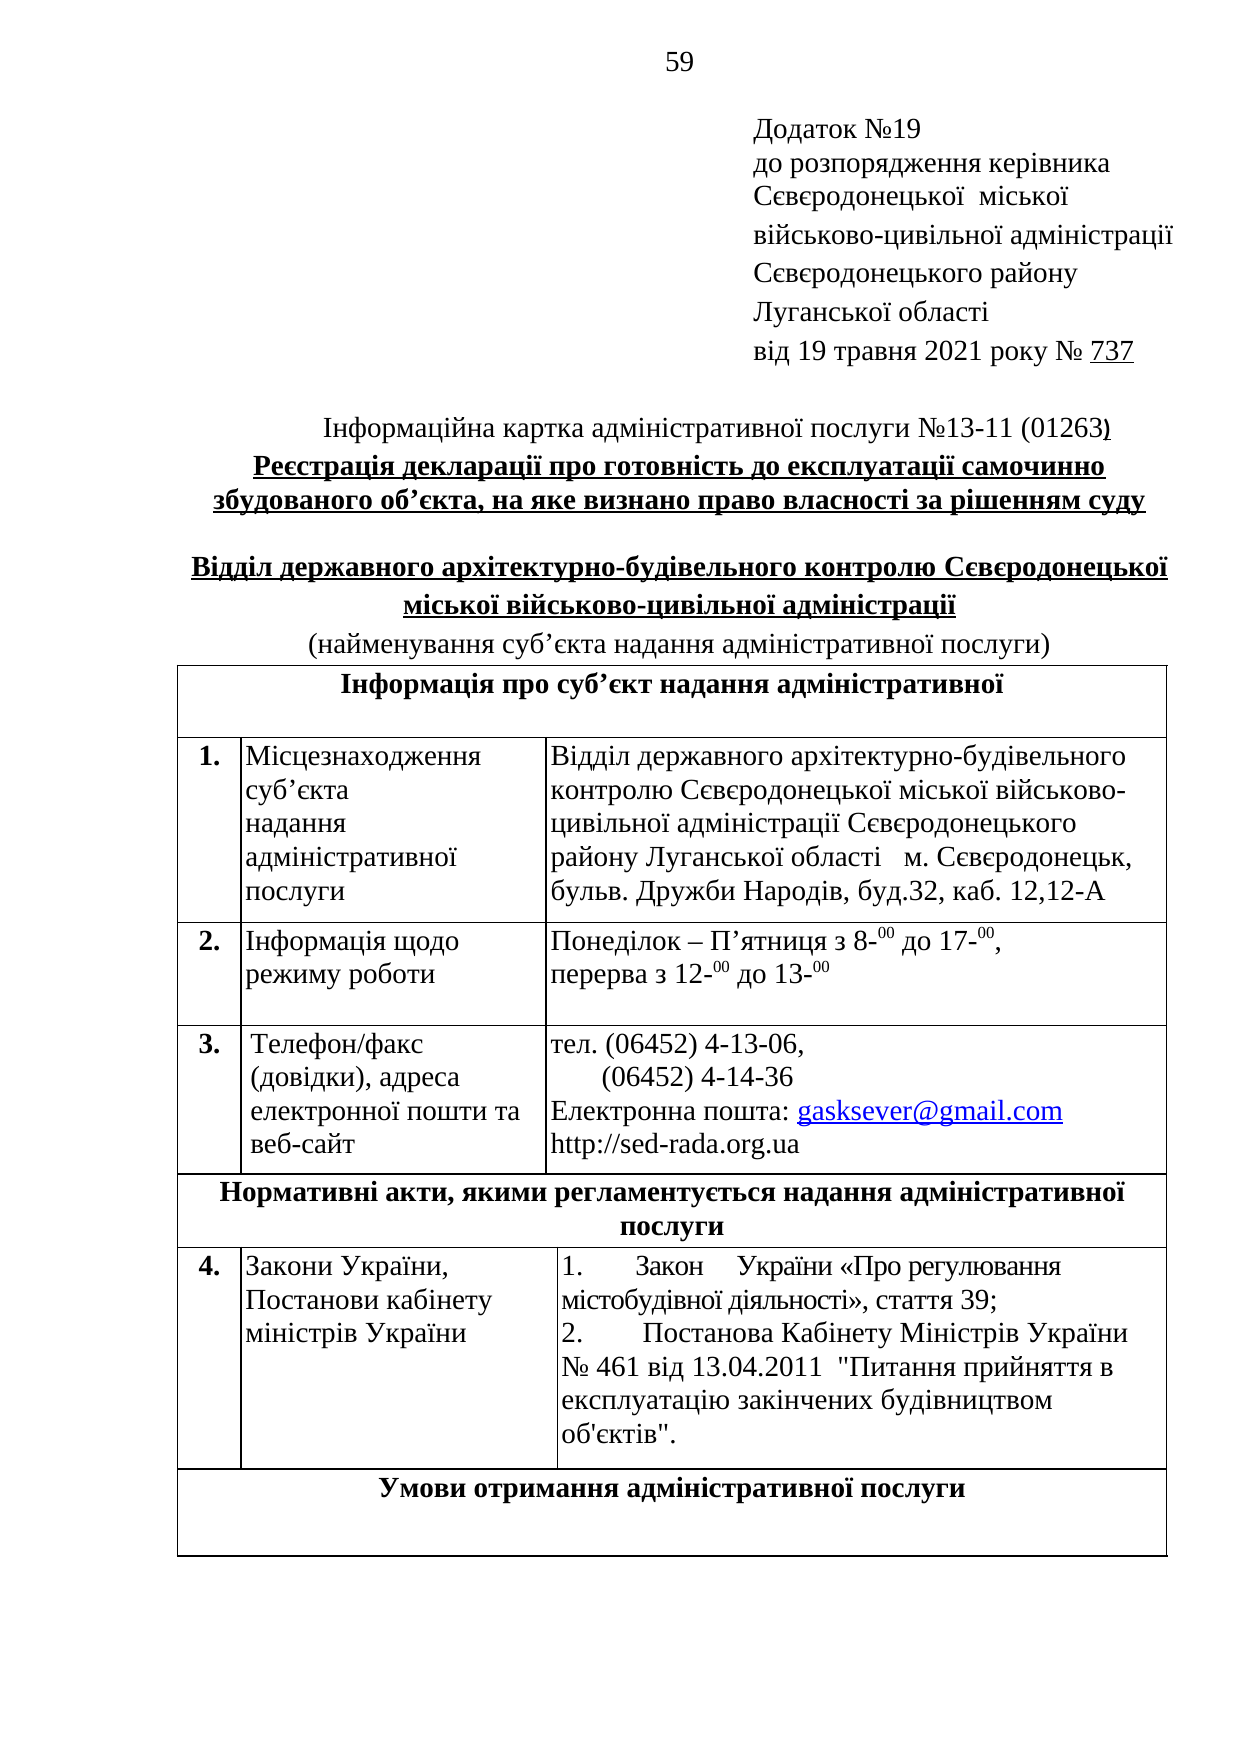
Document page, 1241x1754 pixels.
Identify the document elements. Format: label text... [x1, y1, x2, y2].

table_cell 3. [178, 1026, 240, 1173]
list Відділ державного архітектурно-будівельного контролю Сєвєродонецької міської військово-цивільної адміністрації [177, 549, 1181, 621]
table_cell Понеділок – П’ятниця з 8-00 до 17-00, перерва з 12-00 до 13-00 [547, 923, 1166, 1024]
list Сєвєродонецької міської військово-цивільної адміністрації Сєвєродонецького району Луганської області [753, 178, 1181, 328]
table_cell тел. (06452) 4-13-06, (06452) 4-14-36 Електронна пошта: gasksever@gmail.com http://sed-rada.org.ua [547, 1026, 1166, 1173]
list від 19 травня 2021 року № 737 [753, 333, 1181, 366]
table_cell Закон України «Про регулювання містобудівної діяльності», стаття 39; Постанова Кабінету Міністрів України № 461 від 13.04.2011 "Питання прийняття в експлуатацію закінчених будівництвом об'єктів". [558, 1248, 1166, 1468]
table_cell Місцезнаходження суб’єкта надання адміністративної послуги [242, 738, 545, 921]
table_cell Інформація щодо режиму роботи [242, 923, 545, 1024]
table_cell Закони України, Постанови кабінету міністрів України [242, 1248, 557, 1468]
table_cell Нормативні акти, якими регламентується надання адміністративної послуги [178, 1175, 1166, 1247]
table_cell 2. [178, 923, 240, 1024]
table_cell 4. [178, 1248, 240, 1468]
text до розпорядження керівника [753, 145, 1181, 178]
table_cell Умови отримання адміністративної послуги [178, 1470, 1166, 1555]
table_cell Відділ державного архітектурно-будівельного контролю Сєвєродонецької міської військово-цивільної адміністрації Сєвєродонецького району Луганської області м. Сєвєродонецьк, бульв. Дружби Народів, буд.32, каб. 12,12-А [547, 738, 1166, 921]
list (найменування суб’єкта надання адміністративної послуги) [177, 626, 1181, 659]
list Інформаційна картка адміністративної послуги №13-11 (01263) [252, 410, 1181, 443]
table_cell 1. [178, 738, 240, 921]
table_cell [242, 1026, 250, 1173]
table_header Інформація про суб’єкт надання адміністративної [178, 666, 1166, 737]
text Додаток №19 [753, 111, 1181, 145]
text Реєстрація декларації про готовність до експлуатації самочинно збудованого об’єкта, на яке визнано право власності за рішенням суду [177, 448, 1181, 515]
